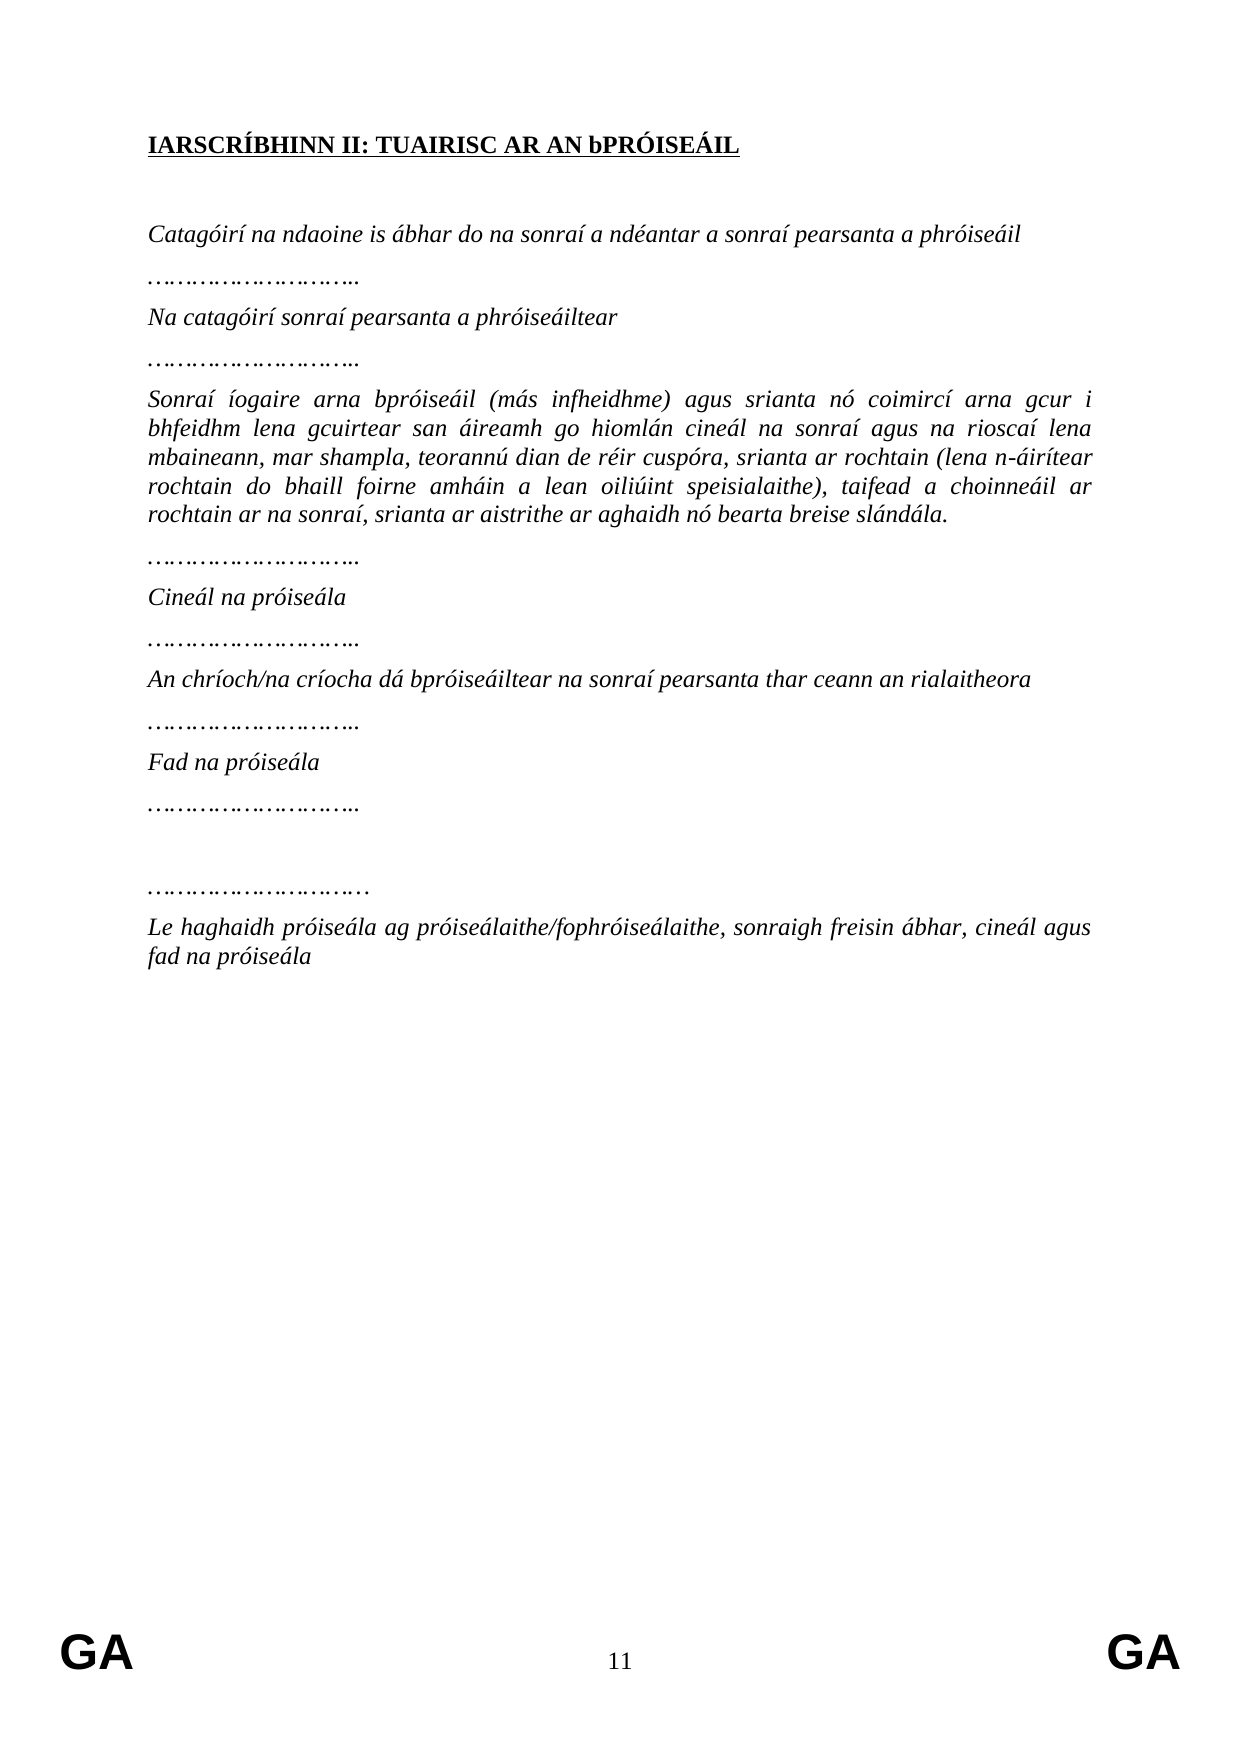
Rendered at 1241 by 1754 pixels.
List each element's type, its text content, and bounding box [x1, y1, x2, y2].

text Fad na próiseála [148, 747, 1093, 776]
text ………………………… [148, 871, 1093, 899]
text IARSCRÍBHINN II: TUAIRISC AR AN bPRÓISEÁIL [148, 131, 1093, 159]
text ……………………….. [148, 788, 1093, 817]
text ……………………….. [148, 343, 1093, 372]
text Sonraí íogaire arna bpróiseáil (más infheidhme) agus srianta nó coimircí arna gcur i bhfeidhm lena gcuirtear san áireamh go hiomlán cineál na sonraí agus na rioscaí lena mbaineann, mar shampla, teorannú dian de réir cuspóra, srianta ar rochtain (lena n-áirítear rochtain do bhaill foirne amháin a lean oiliúint speisialaithe), taifead a choinneáil ar rochtain ar na sonraí, srianta ar aistrithe ar aghaidh nó bearta breise slándála. [148, 384, 1093, 528]
text Le haghaidh próiseála ag próiseálaithe/fophróiseálaithe, sonraigh freisin ábhar, cineál agus fad na próiseála [148, 912, 1093, 969]
text ……………………….. [148, 623, 1093, 652]
text Na catagóirí sonraí pearsanta a phróiseáiltear [148, 302, 1093, 331]
text ……………………….. [148, 541, 1093, 569]
text ……………………….. [148, 261, 1093, 289]
text An chríoch/na críocha dá bpróiseáiltear na sonraí pearsanta thar ceann an rialaitheora [148, 664, 1093, 693]
text Catagóirí na ndaoine is ábhar do na sonraí a ndéantar a sonraí pearsanta a phróiseáil [148, 219, 1093, 248]
text ……………………….. [148, 706, 1093, 734]
text Cineál na próiseála [148, 582, 1093, 611]
